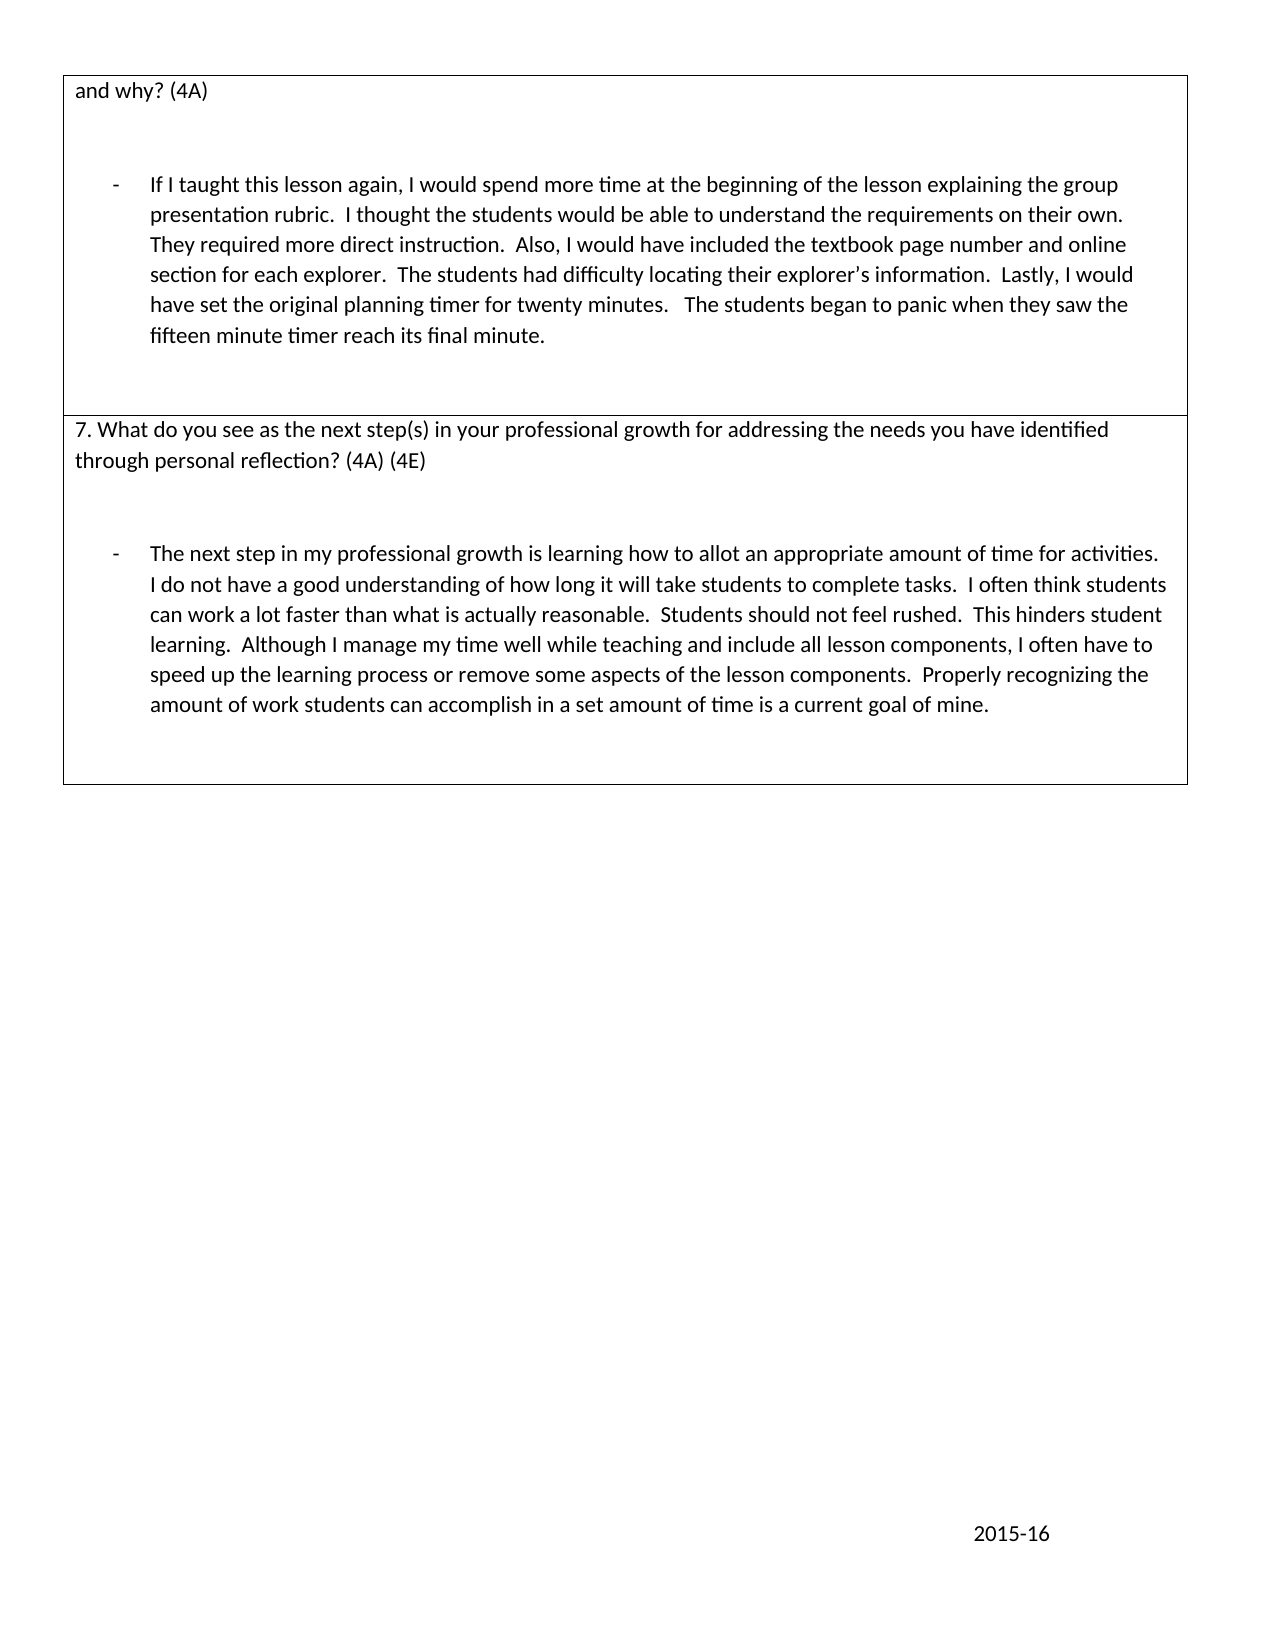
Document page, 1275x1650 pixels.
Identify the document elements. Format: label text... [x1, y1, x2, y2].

table_cell 7. What do you see as the next step(s) in your professional growth for addressing the needs you have identified through personal reflection? (4A) (4E) The next step in my professional growth is learning how to allot an appropriate amount of time for activities. I do not have a good understanding of how long it will take students to complete tasks. I often think students can work a lot faster than what is actually reasonable. Students should not feel rushed. This hinders student learning. Although I manage my time well while teaching and include all lesson components, I often have to speed up the learning process or remove some aspects of the lesson components. Properly recognizing the amount of work students can accomplish in a set amount of time is a current goal of mine. [64, 416, 1187, 784]
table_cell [64, 76, 1187, 414]
